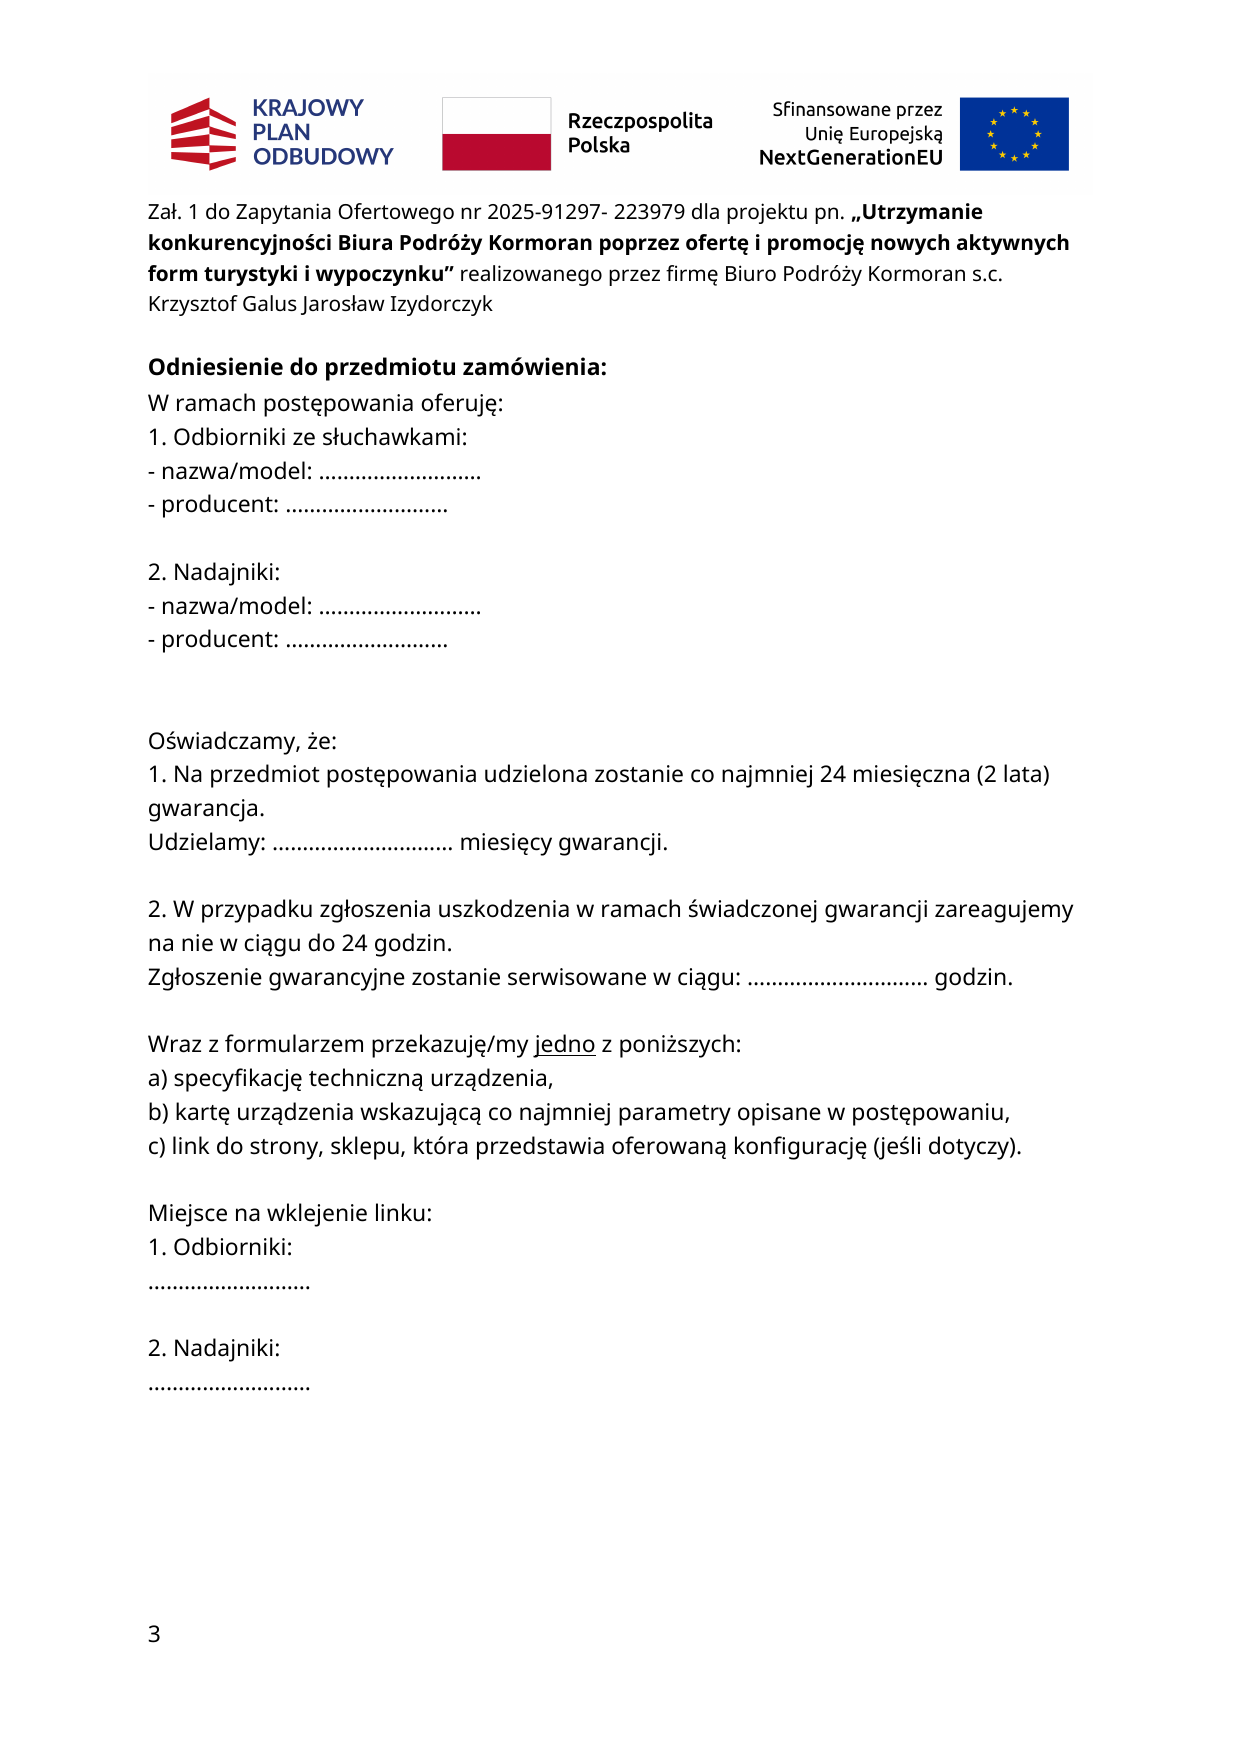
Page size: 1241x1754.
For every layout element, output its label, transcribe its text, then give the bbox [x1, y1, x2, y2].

text - producent: ……………………… [148, 623, 1093, 654]
text ……………………… [148, 1264, 1093, 1296]
text Oświadczamy, że: [148, 724, 1093, 756]
text - nazwa/model: ……………………… [148, 454, 1093, 486]
text Miejsce na wklejenie linku: [148, 1197, 1093, 1228]
subtitle Odniesienie do przedmiotu zamówienia: [148, 351, 1093, 382]
text W ramach postępowania oferuję: [148, 387, 1093, 418]
text - nazwa/model: ……………………… [148, 589, 1093, 621]
text b) kartę urządzenia wskazującą co najmniej parametry opisane w postępowaniu, [148, 1096, 1093, 1127]
text - producent: ……………………… [148, 488, 1093, 519]
text Zgłoszenie gwarancyjne zostanie serwisowane w ciągu: ………………………… godzin. [148, 961, 1093, 992]
text 2. Nadajniki: [148, 1332, 1093, 1363]
text 2. W przypadku zgłoszenia uszkodzenia w ramach świadczonej gwarancji zareagujemy na nie w ciągu do 24 godzin. [148, 893, 1093, 958]
text 1. Odbiorniki: [148, 1231, 1093, 1262]
text Wraz z formularzem przekazuję/my jedno z poniższych: [148, 1028, 1093, 1059]
picture [147, 73, 1093, 195]
text ……………………… [148, 1366, 1093, 1397]
text a) specyfikację techniczną urządzenia, [148, 1062, 1093, 1093]
text 1. Odbiorniki ze słuchawkami: [148, 421, 1093, 452]
text Udzielamy: ………………………… miesięcy gwarancji. [148, 826, 1093, 857]
text 2. Nadajniki: [148, 556, 1093, 587]
text c) link do strony, sklepu, która przedstawia oferowaną konfigurację (jeśli dotyczy). [148, 1129, 1093, 1161]
text 1. Na przedmiot postępowania udzielona zostanie co najmniej 24 miesięczna (2 lata) gwarancja. [148, 758, 1093, 823]
